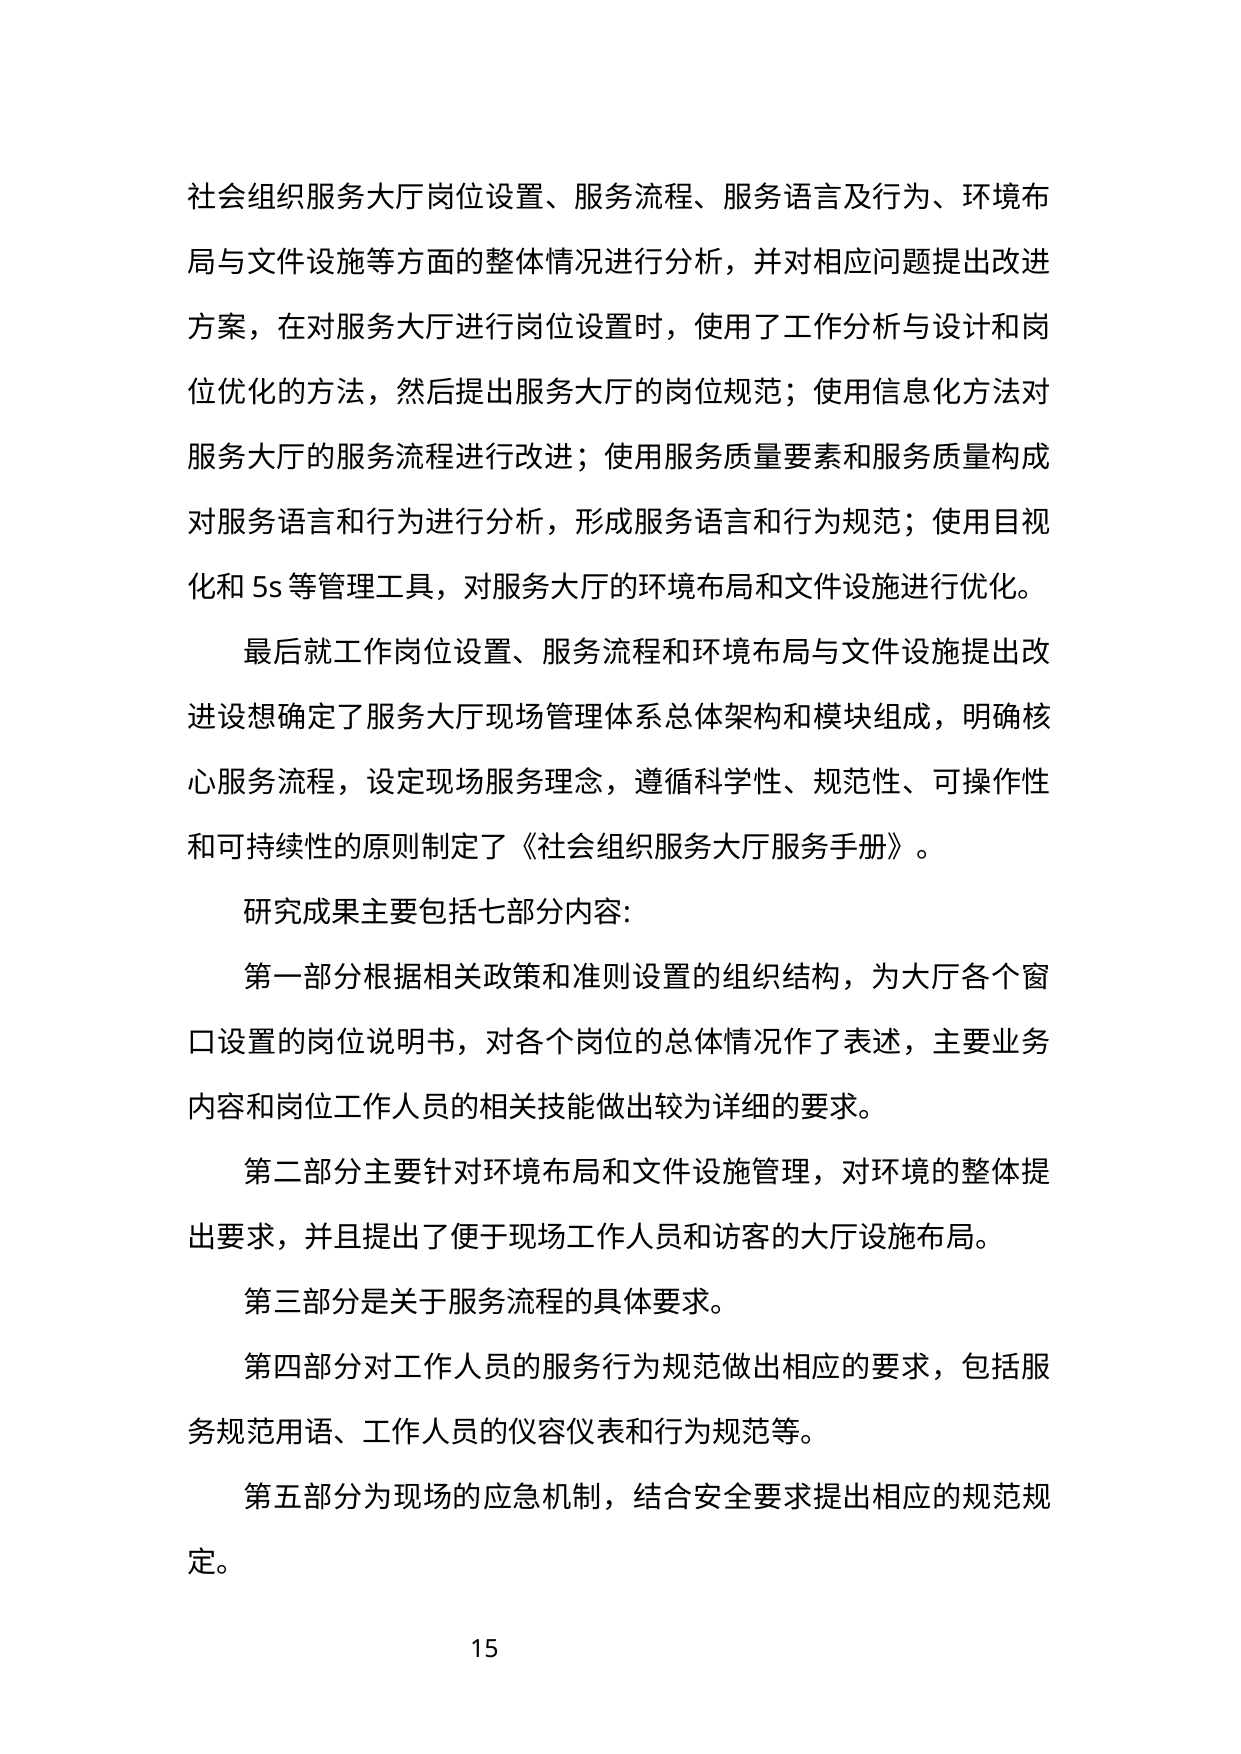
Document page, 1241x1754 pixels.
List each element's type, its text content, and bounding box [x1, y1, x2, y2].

text 最后就工作岗位设置、服务流程和环境布局与文件设施提出改进设想确定了服务大厅现场管理体系总体架构和模块组成，明确核心服务流程，设定现场服务理念，遵循科学性、规范性、可操作性和可持续性的原则制定了《社会组织服务大厅服务手册》。 [187, 617, 1053, 877]
text 第五部分为现场的应急机制，结合安全要求提出相应的规范规定。 [187, 1462, 1053, 1592]
text 第一部分根据相关政策和准则设置的组织结构，为大厅各个窗口设置的岗位说明书，对各个岗位的总体情况作了表述，主要业务内容和岗位工作人员的相关技能做出较为详细的要求。 [187, 942, 1053, 1137]
text 第四部分对工作人员的服务行为规范做出相应的要求，包括服务规范用语、工作人员的仪容仪表和行为规范等。 [187, 1332, 1053, 1462]
text 第三部分是关于服务流程的具体要求。 [187, 1267, 1053, 1332]
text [187, 162, 1053, 617]
text 第二部分主要针对环境布局和文件设施管理，对环境的整体提出要求，并且提出了便于现场工作人员和访客的大厅设施布局。 [187, 1137, 1053, 1267]
text 研究成果主要包括七部分内容: [187, 877, 1053, 942]
